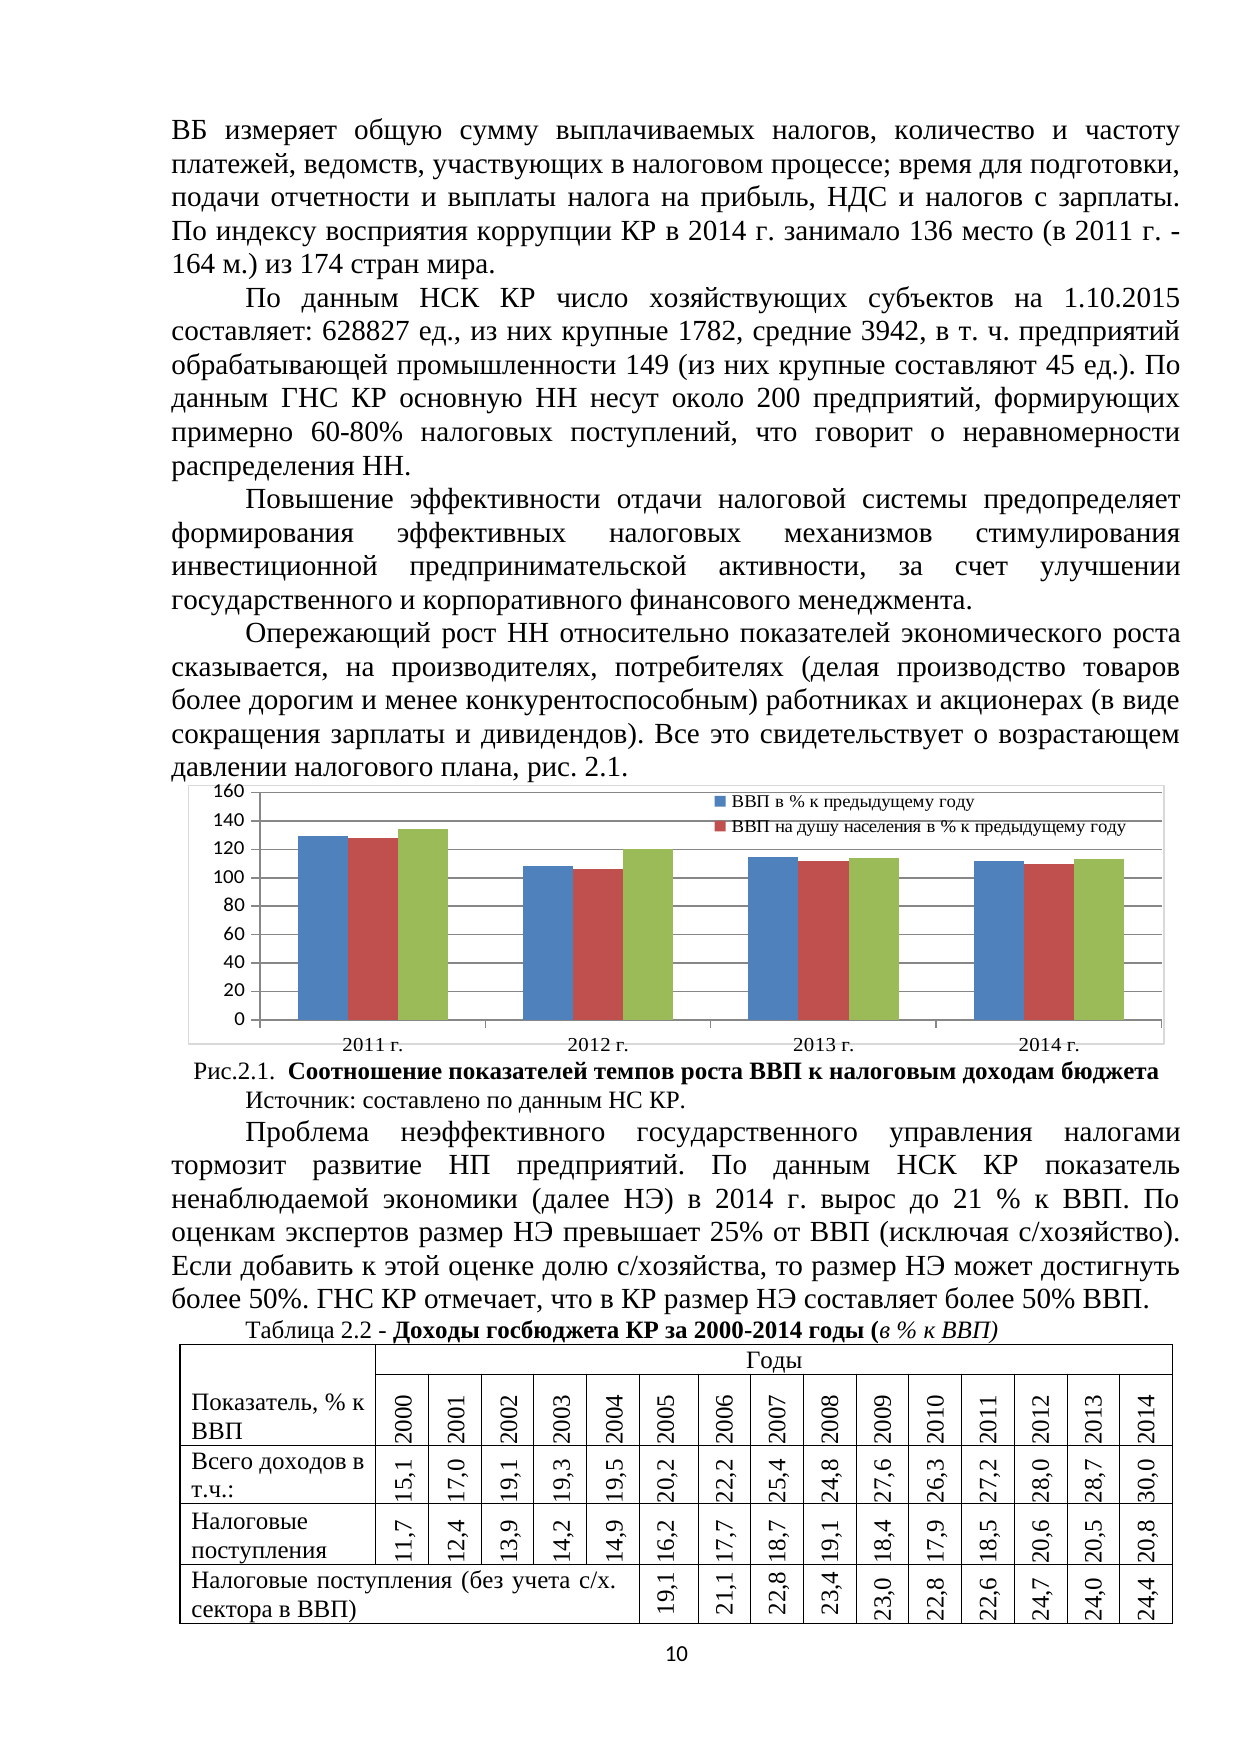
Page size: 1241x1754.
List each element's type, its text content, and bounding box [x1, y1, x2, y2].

table_cell 23,4 [804, 1565, 856, 1622]
table_cell 2013 [1068, 1375, 1119, 1445]
table_cell 19,1 [482, 1446, 533, 1503]
table_cell 20,6 [1015, 1504, 1067, 1564]
table_cell 2004 [587, 1375, 639, 1445]
table_cell 12,4 [429, 1504, 481, 1564]
table_cell 27,6 [857, 1446, 908, 1503]
table_cell 20,2 [640, 1446, 698, 1503]
table_cell Налоговые поступления [181, 1504, 375, 1564]
table_cell 28,7 [1068, 1446, 1119, 1503]
table_cell 2006 [699, 1375, 750, 1445]
table_cell 24,8 [804, 1446, 856, 1503]
table_cell 24,0 [1068, 1565, 1119, 1622]
table_cell 18,4 [857, 1504, 908, 1564]
table_cell 21,1 [699, 1565, 750, 1622]
table_cell 13,9 [482, 1504, 533, 1564]
table_cell 2010 [909, 1375, 961, 1445]
table_cell 14,9 [587, 1504, 639, 1564]
text Опережающий рост НН относительно показателей экономического роста сказывается, на производителях, потребителях (делая производство товаров более дорогим и менее конкурентоспособным) работниках и акционерах (в виде сокращения зарплаты и дивидендов). Все это свидетельствует о возрастающем давлении налогового плана, рис. 2.1. [171, 615, 1181, 783]
table_cell 2012 [1015, 1375, 1067, 1445]
table_cell 17,9 [909, 1504, 961, 1564]
table_cell 2002 [482, 1375, 533, 1445]
table_cell 11,7 [376, 1504, 428, 1564]
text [171, 112, 1181, 280]
table_header Годы [376, 1345, 1172, 1373]
table_cell 25,4 [751, 1446, 803, 1503]
text По данным НСК КР число хозяйствующих субъектов на 1.10.2015 составляет: 628827 ед., из них крупные 1782, средние 3942, в т. ч. предприятий обрабатывающей промышленности 149 (из них крупные составляют 45 ед.). По данным ГНС КР основную НН несут около 200 предприятий, формирующих примерно 60-80% налоговых поступлений, что говорит о неравномерности распределения НН. [171, 280, 1181, 481]
table_cell 2011 [962, 1375, 1014, 1445]
table_cell 26,3 [909, 1446, 961, 1503]
table_cell 19,1 [804, 1504, 856, 1564]
table_cell 22,6 [962, 1565, 1014, 1622]
table_cell 22,8 [751, 1565, 803, 1622]
text Таблица 2.2 - Доходы госбюджета КР за 2000-2014 годы (в % к ВВП) [171, 1315, 1181, 1344]
table_cell 15,1 [376, 1446, 428, 1503]
table_cell 18,7 [751, 1504, 803, 1564]
text Источник: составлено по данным НС КР. [171, 1085, 1181, 1114]
table_cell 28,0 [1015, 1446, 1067, 1503]
table_cell 24,7 [1015, 1565, 1067, 1622]
table_cell 22,2 [699, 1446, 750, 1503]
table_cell Всего доходов в т.ч.: [181, 1446, 375, 1503]
table_cell 30,0 [1120, 1446, 1172, 1503]
table_cell 2014 [1120, 1375, 1172, 1445]
text Повышение эффективности отдачи налоговой системы предопределяет формирования эффективных налоговых механизмов стимулирования инвестиционной предпринимательской активности, за счет улучшении государственного и корпоративного финансового менеджмента. [171, 481, 1181, 615]
table_cell 20,8 [1120, 1504, 1172, 1564]
table_cell 2005 [640, 1375, 698, 1445]
table_cell 27,2 [962, 1446, 1014, 1503]
table_cell Налоговые поступления (без учета с/х. сектора в ВВП) [181, 1565, 639, 1622]
table_cell 17,0 [429, 1446, 481, 1503]
table_cell 17,7 [699, 1504, 750, 1564]
text Проблема неэффективного государственного управления налогами тормозит развитие НП предприятий. По данным НСК КР показатель ненаблюдаемой экономики (далее НЭ) в 2014 г. вырос до 21 % к ВВП. По оценкам экспертов размер НЭ превышает 25% от ВВП (исключая с/хозяйство). Если добавить к этой оценке долю с/хозяйства, то размер НЭ может достигнуть более 50%. ГНС КР отмечает, что в КР размер НЭ составляет более 50% ВВП. [171, 1114, 1181, 1315]
table_cell 2001 [429, 1375, 481, 1445]
table_cell 19,5 [587, 1446, 639, 1503]
table_cell 18,5 [962, 1504, 1014, 1564]
table_cell 2007 [751, 1375, 803, 1445]
table_cell 19,3 [534, 1446, 586, 1503]
text Рис.2.1. Соотношение показателей темпов роста ВВП к налоговым доходам бюджета [171, 1056, 1181, 1085]
table_cell 2003 [534, 1375, 586, 1445]
table_cell 14,2 [534, 1504, 586, 1564]
table_header Показатель, % к ВВП [181, 1345, 375, 1445]
table_cell 2008 [804, 1375, 856, 1445]
table_cell 20,5 [1068, 1504, 1119, 1564]
table_cell 2000 [376, 1375, 428, 1445]
table_cell 24,4 [1120, 1565, 1172, 1622]
table_cell 16,2 [640, 1504, 698, 1564]
table_cell 22,8 [909, 1565, 961, 1622]
table_cell 2009 [857, 1375, 908, 1445]
table_cell 23,0 [857, 1565, 908, 1622]
table_cell 19,1 [640, 1565, 698, 1622]
